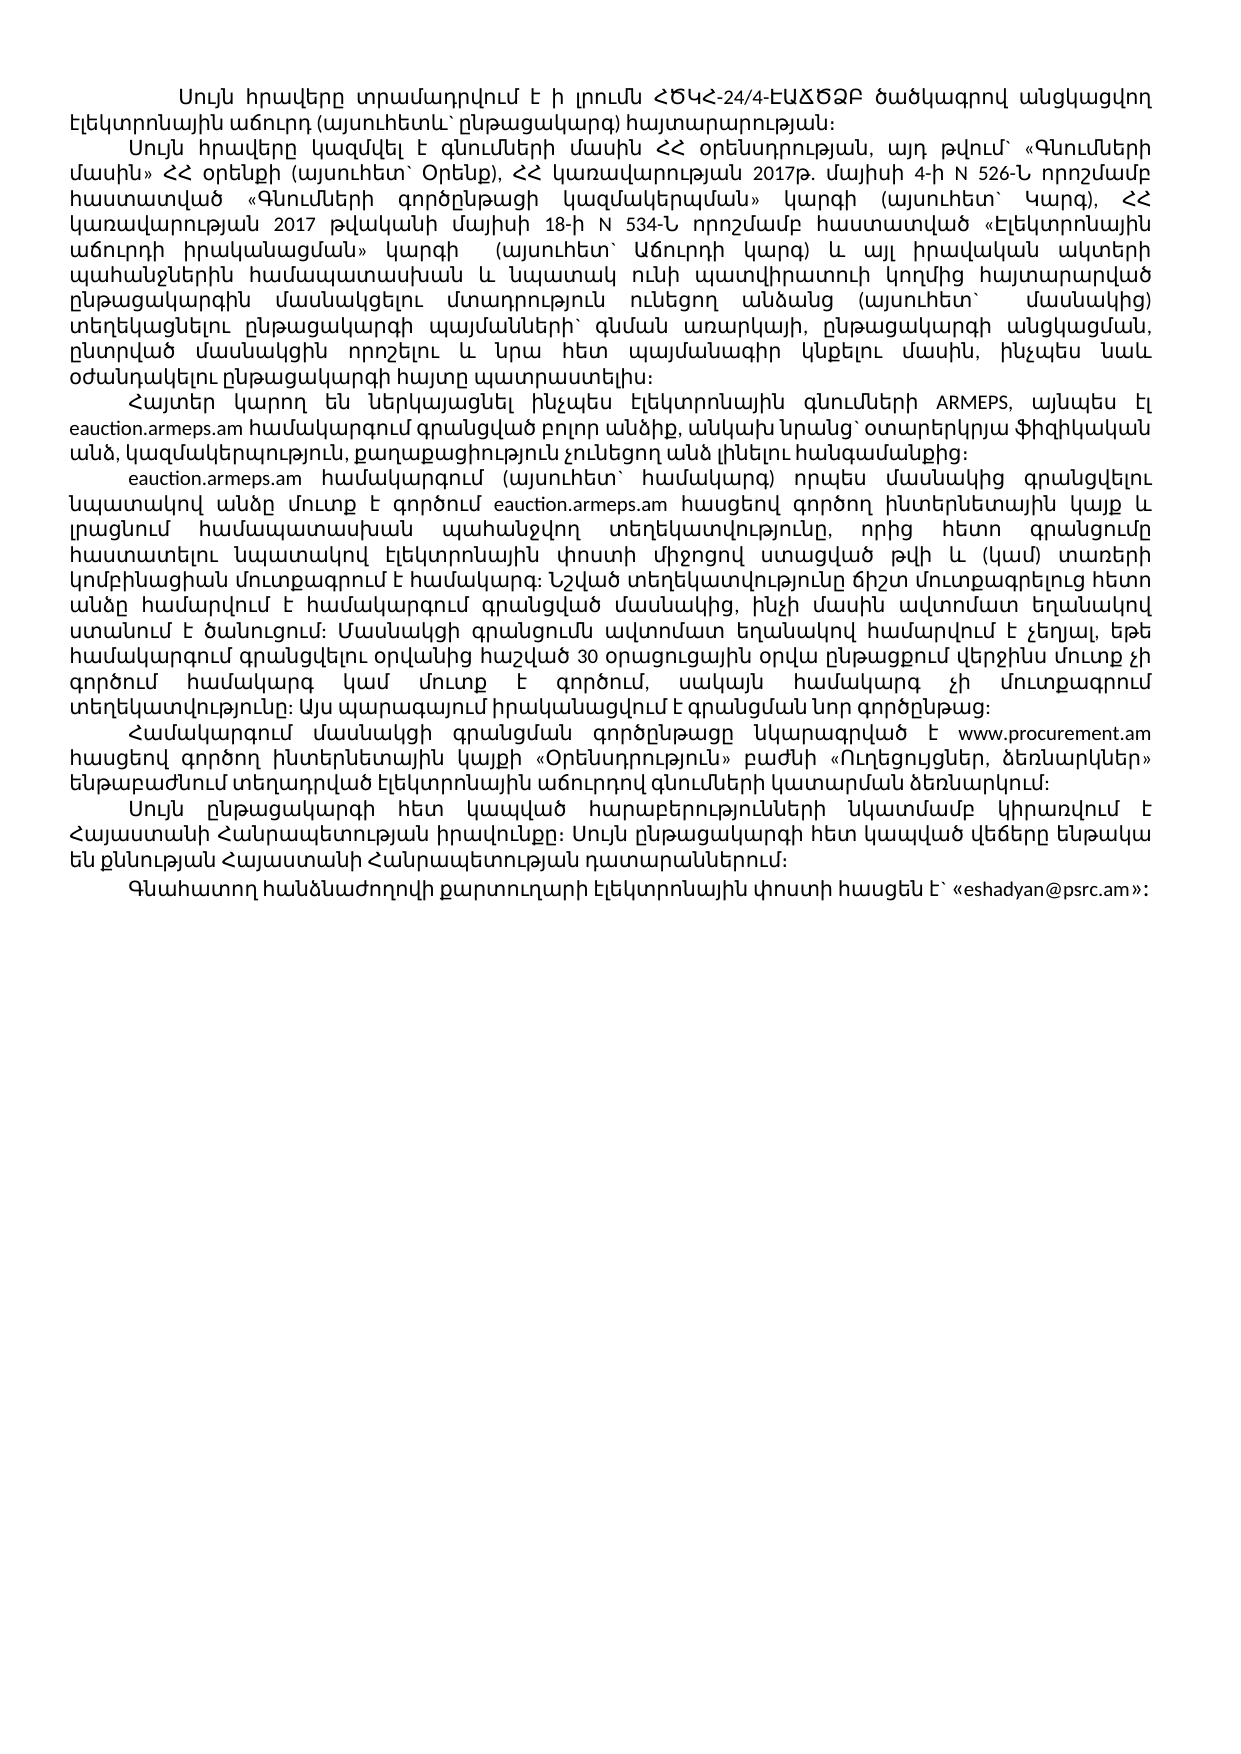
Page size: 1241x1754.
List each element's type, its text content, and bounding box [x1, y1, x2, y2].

text Սույն հրավերը կազմվել է գնումների մասին ՀՀ օրենսդրության, այդ թվում` «Գնումների մասին» ՀՀ օրենքի (այսուհետ` Օրենք), ՀՀ կառավարության 2017թ. մայիսի 4-ի N 526-Ն որոշմամբ հաստատված «Գնումների գործընթացի կազմակերպման» կարգի (այսուհետ` Կարգ), ՀՀ կառավարության 2017 թվականի մայիսի 18-ի N 534-Ն որոշմամբ հաստատված «Էլեկտրոնային աճուրդի իրականացման» կարգի (այսուհետ` Աճուրդի կարգ) և այլ իրավական ակտերի պահանջներին համապատասխան և նպատակ ունի պատվիրատուի կողմից հայտարարված ընթացակարգին մասնակցելու մտադրություն ունեցող անձանց (այսուհետ` մասնակից) տեղեկացնելու ընթացակարգի պայմանների` գնման առարկայի, ընթացակարգի անցկացման, ընտրված մասնակցին որոշելու և նրա հետ պայմանագիր կնքելու մասին, ինչպես նաև օժանդակելու ընթացակարգի հայտը պատրաստելիս։ [69, 135, 1152, 389]
text Սույն ընթացակարգի հետ կապված հարաբերությունների նկատմամբ կիրառվում է Հայաստանի Հանրապետության իրավունքը։ Սույն ընթացակարգի հետ կապված վեճերը ենթակա են քննության Հայաստանի Հանրապետության դատարաններում։ [69, 796, 1152, 872]
text Գնահատող հանձնաժողովի քարտուղարի էլեկտրոնային փոստի հասցեն է` «eshadyan@psrc.am»: [69, 872, 1152, 903]
text Համակարգում մասնակցի գրանցման գործընթացը նկարագրված է www.procurement.am հասցեով գործող ինտերնետային կայքի «Օրենսդրություն» բաժնի «Ուղեցույցներ, ձեռնարկներ» ենթաբաժնում տեղադրված էլեկտրոնային աճուրդով գնումների կատարման ձեռնարկում: [69, 720, 1152, 796]
text eauction.armeps.am համակարգում (այսուհետ` համակարգ) որպես մասնակից գրանցվելու նպատակով անձը մուտք է գործում eauction.armeps.am հասցեով գործող ինտերնետային կայք և լրացնում համապատասխան պահանջվող տեղեկատվությունը, որից հետո գրանցումը հաստատելու նպատակով էլեկտրոնային փոստի միջոցով ստացված թվի և (կամ) տառերի կոմբինացիան մուտքագրում է համակարգ: Նշված տեղեկատվությունը ճիշտ մուտքագրելուց հետո անձը համարվում է համակարգում գրանցված մասնակից, ինչի մասին ավտոմատ եղանակով ստանում է ծանուցում: Մասնակցի գրանցումն ավտոմատ եղանակով համարվում է չեղյալ, եթե համակարգում գրանցվելու օրվանից հաշված 30 օրացուցային օրվա ընթացքում վերջինս մուտք չի գործում համակարգ կամ մուտք է գործում, սակայն համակարգ չի մուտքագրում տեղեկատվությունը: Այս պարագայում իրականացվում է գրանցման նոր գործընթաց: [69, 466, 1152, 720]
text Հայտեր կարող են ներկայացնել ինչպես էլեկտրոնային գնումների ARMEPS, այնպես էլ eauction.armeps.am համակարգում գրանցված բոլոր անձիք, անկախ նրանց` օտարերկրյա ֆիզիկական անձ, կազմակերպություն, քաղաքացիություն չունեցող անձ լինելու հանգամանքից։ [69, 389, 1152, 466]
text Սույն հրավերը տրամադրվում է ի լրումն ՀԾԿՀ-24/4-ԷԱՃԾՁԲ ծածկագրով անցկացվող էլեկտրոնային աճուրդ (այսուհետև` ընթացակարգ) հայտարարության։ [69, 84, 1152, 135]
